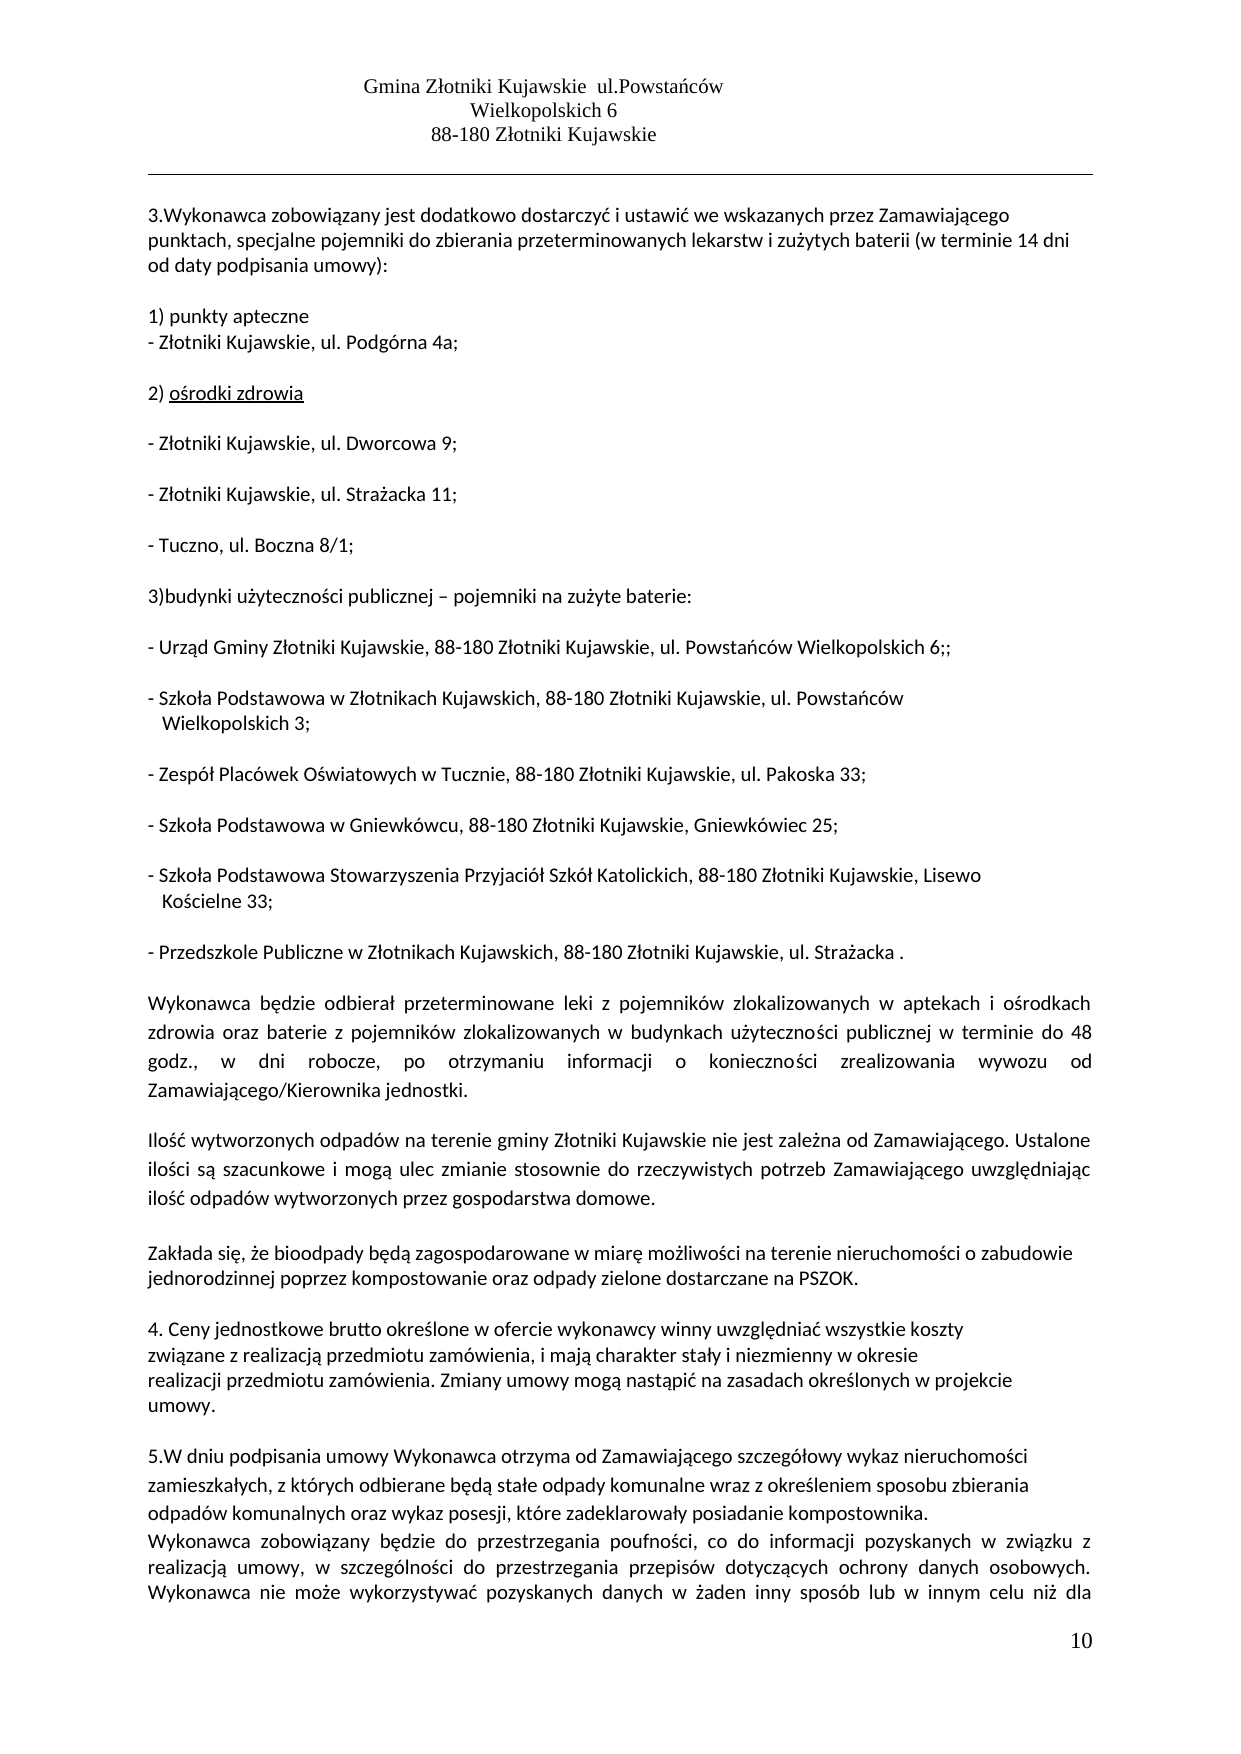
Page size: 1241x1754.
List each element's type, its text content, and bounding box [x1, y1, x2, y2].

text - Złotniki Kujawskie, ul. Podgórna 4a; [148, 329, 1093, 354]
text 3.Wykonawca zobowiązany jest dodatkowo dostarczyć i ustawić we wskazanych przez Zamawiającego punktach, specjalne pojemniki do zbierania przeterminowanych lekarstw i zużytych baterii (w terminie 14 dni od daty podpisania umowy): [148, 202, 1093, 278]
text Kościelne 33; [148, 888, 1093, 913]
text Wielkopolskich 3; [148, 710, 1093, 736]
text 1) punkty apteczne [148, 303, 1093, 329]
text - Zespół Placówek Oświatowych w Tucznie, 88-180 Złotniki Kujawskie, ul. Pakoska 33; [148, 761, 1093, 786]
text Wykonawca będzie odbierał przeterminowane leki z pojemników zlokalizowanych w aptekach i ośrodkach zdrowia oraz baterie z pojemników zlokalizowanych w budynkach użyteczności publicznej w terminie do 48 godz., w dni robocze, po otrzymaniu informacji o konieczności zrealizowania wywozu od Zamawiającego/Kierownika jednostki. [148, 990, 1093, 1103]
text realizacji przedmiotu zamówienia. Zmiany umowy mogą nastąpić na zasadach określonych w projekcie [148, 1367, 1093, 1393]
text 2) ośrodki zdrowia [148, 380, 1093, 405]
text - Szkoła Podstawowa Stowarzyszenia Przyjaciół Szkół Katolickich, 88-180 Złotniki Kujawskie, Lisewo [148, 863, 1093, 888]
text - Przedszkole Publiczne w Złotnikach Kujawskich, 88-180 Złotniki Kujawskie, ul. Strażacka . [148, 939, 1093, 964]
text - Złotniki Kujawskie, ul. Dworcowa 9; [148, 431, 1093, 456]
text 5.W dniu podpisania umowy Wykonawca otrzyma od Zamawiającego szczegółowy wykaz nieruchomości [148, 1443, 1093, 1469]
text - Tuczno, ul. Boczna 8/1; [148, 532, 1093, 558]
text 3)budynki użyteczności publicznej – pojemniki na zużyte baterie: [148, 583, 1093, 608]
text - Szkoła Podstawowa w Gniewkówcu, 88-180 Złotniki Kujawskie, Gniewkówiec 25; [148, 812, 1093, 837]
text umowy. [148, 1393, 1093, 1418]
text Zakłada się, że bioodpady będą zagospodarowane w miarę możliwości na terenie nieruchomości o zabudowie jednorodzinnej poprzez kompostowanie oraz odpady zielone dostarczane na PSZOK. [148, 1240, 1093, 1291]
text związane z realizacją przedmiotu zamówienia, i mają charakter stały i niezmienny w okresie [148, 1342, 1093, 1367]
text zamieszkałych, z których odbierane będą stałe odpady komunalne wraz z określeniem sposobu zbierania [148, 1472, 1093, 1497]
text - Urząd Gminy Złotniki Kujawskie, 88-180 Złotniki Kujawskie, ul. Powstańców Wielkopolskich 6;; [148, 634, 1093, 659]
text - Szkoła Podstawowa w Złotnikach Kujawskich, 88-180 Złotniki Kujawskie, ul. Powstańców [148, 685, 1093, 710]
text Ilość wytworzonych odpadów na terenie gminy Złotniki Kujawskie nie jest zależna od Zamawiającego. Ustalone ilości są szacunkowe i mogą ulec zmianie stosownie do rzeczywistych potrzeb Zamawiającego uwzględniając ilość odpadów wytworzonych przez gospodarstwa domowe. [148, 1127, 1093, 1211]
text 4. Ceny jednostkowe brutto określone w ofercie wykonawcy winny uwzględniać wszystkie koszty [148, 1316, 1093, 1342]
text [148, 1528, 1093, 1605]
text odpadów komunalnych oraz wykaz posesji, które zadeklarowały posiadanie kompostownika. [148, 1500, 1093, 1526]
text - Złotniki Kujawskie, ul. Strażacka 11; [148, 481, 1093, 507]
